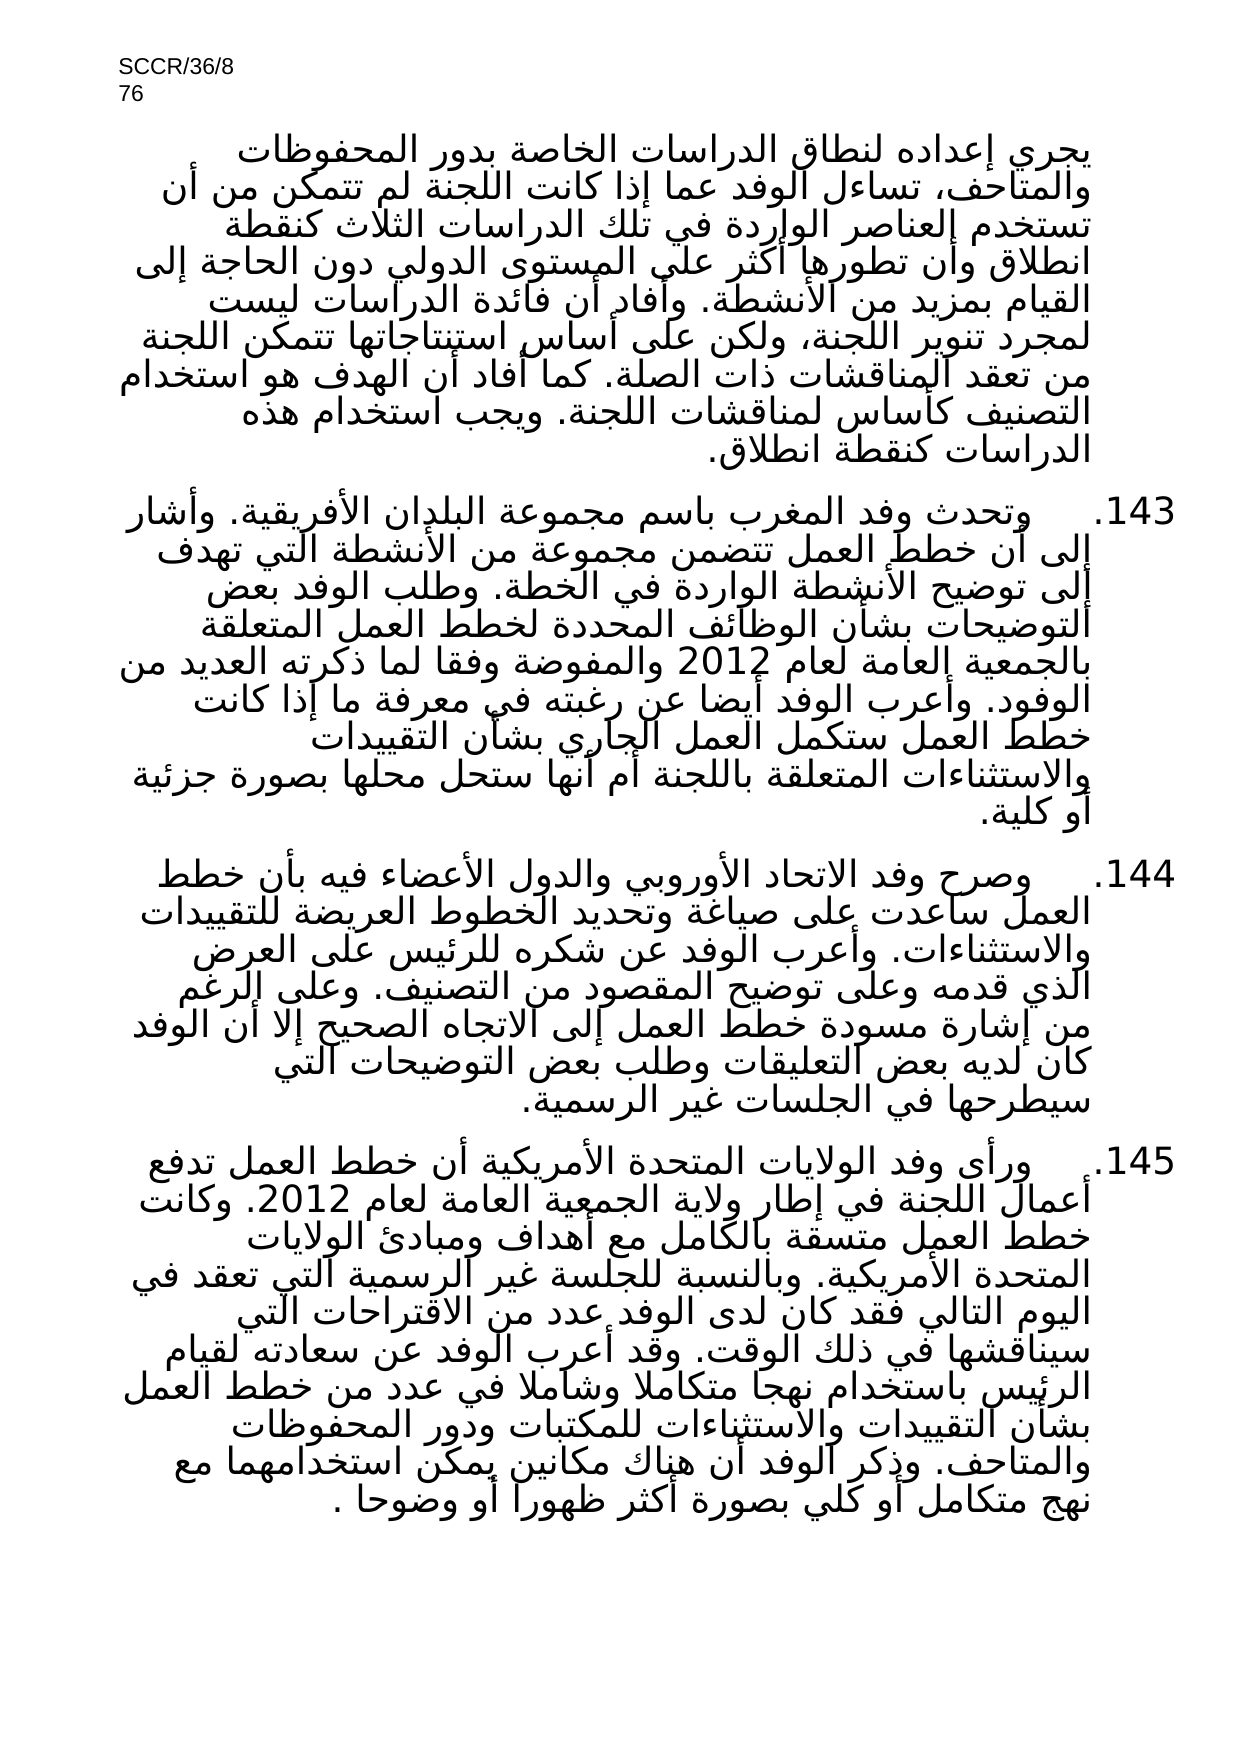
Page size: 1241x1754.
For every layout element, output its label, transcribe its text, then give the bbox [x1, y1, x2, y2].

text وصرح وفد الاتحاد الأوروبي والدول الأعضاء فيه بأن خطط العمل ساعدت على صياغة وتحديد الخطوط العريضة للتقييدات والاستثناءات. وأعرب الوفد عن شكره للرئيس على العرض الذي قدمه وعلى توضيح المقصود من التصنيف. وعلى الرغم من إشارة مسودة خطط العمل إلى الاتجاه الصحيح إلا أن الوفد كان لديه بعض التعليقات وطلب بعض التوضيحات التي سيطرحها في الجلسات غير الرسمية. [118, 857, 1092, 1120]
text وتحدث وفد المغرب باسم مجموعة البلدان الأفريقية. وأشار إلى أن خطط العمل تتضمن مجموعة من الأنشطة التي تهدف إلى توضيح الأنشطة الواردة في الخطة. وطلب الوفد بعض التوضيحات بشأن الوظائف المحددة لخطط العمل المتعلقة بالجمعية العامة لعام 2012 والمفوضة وفقا لما ذكرته العديد من الوفود. وأعرب الوفد أيضا عن رغبته في معرفة ما إذا كانت خطط العمل ستكمل العمل الجاري بشأن التقييدات والاستثناءات المتعلقة باللجنة أم أنها ستحل محلها بصورة جزئية أو كلية. [118, 495, 1092, 832]
text ورأى وفد الولايات المتحدة الأمريكية أن خطط العمل تدفع أعمال اللجنة في إطار ولاية الجمعية العامة لعام 2012. وكانت خطط العمل متسقة بالكامل مع أهداف ومبادئ الولايات المتحدة الأمريكية. وبالنسبة للجلسة غير الرسمية التي تعقد في اليوم التالي فقد كان لدى الوفد عدد من الاقتراحات التي سيناقشها في ذلك الوقت. وقد أعرب الوفد عن سعادته لقيام الرئيس باستخدام نهجا متكاملا وشاملا في عدد من خطط العمل بشأن التقييدات والاستثناءات للمكتبات ودور المحفوظات والمتاحف. وذكر الوفد أن هناك مكانين يمكن استخدامهما مع نهج متكامل أو كلي بصورة أكثر ظهورا أو وضوحا . [118, 1145, 1092, 1520]
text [118, 132, 1092, 470]
